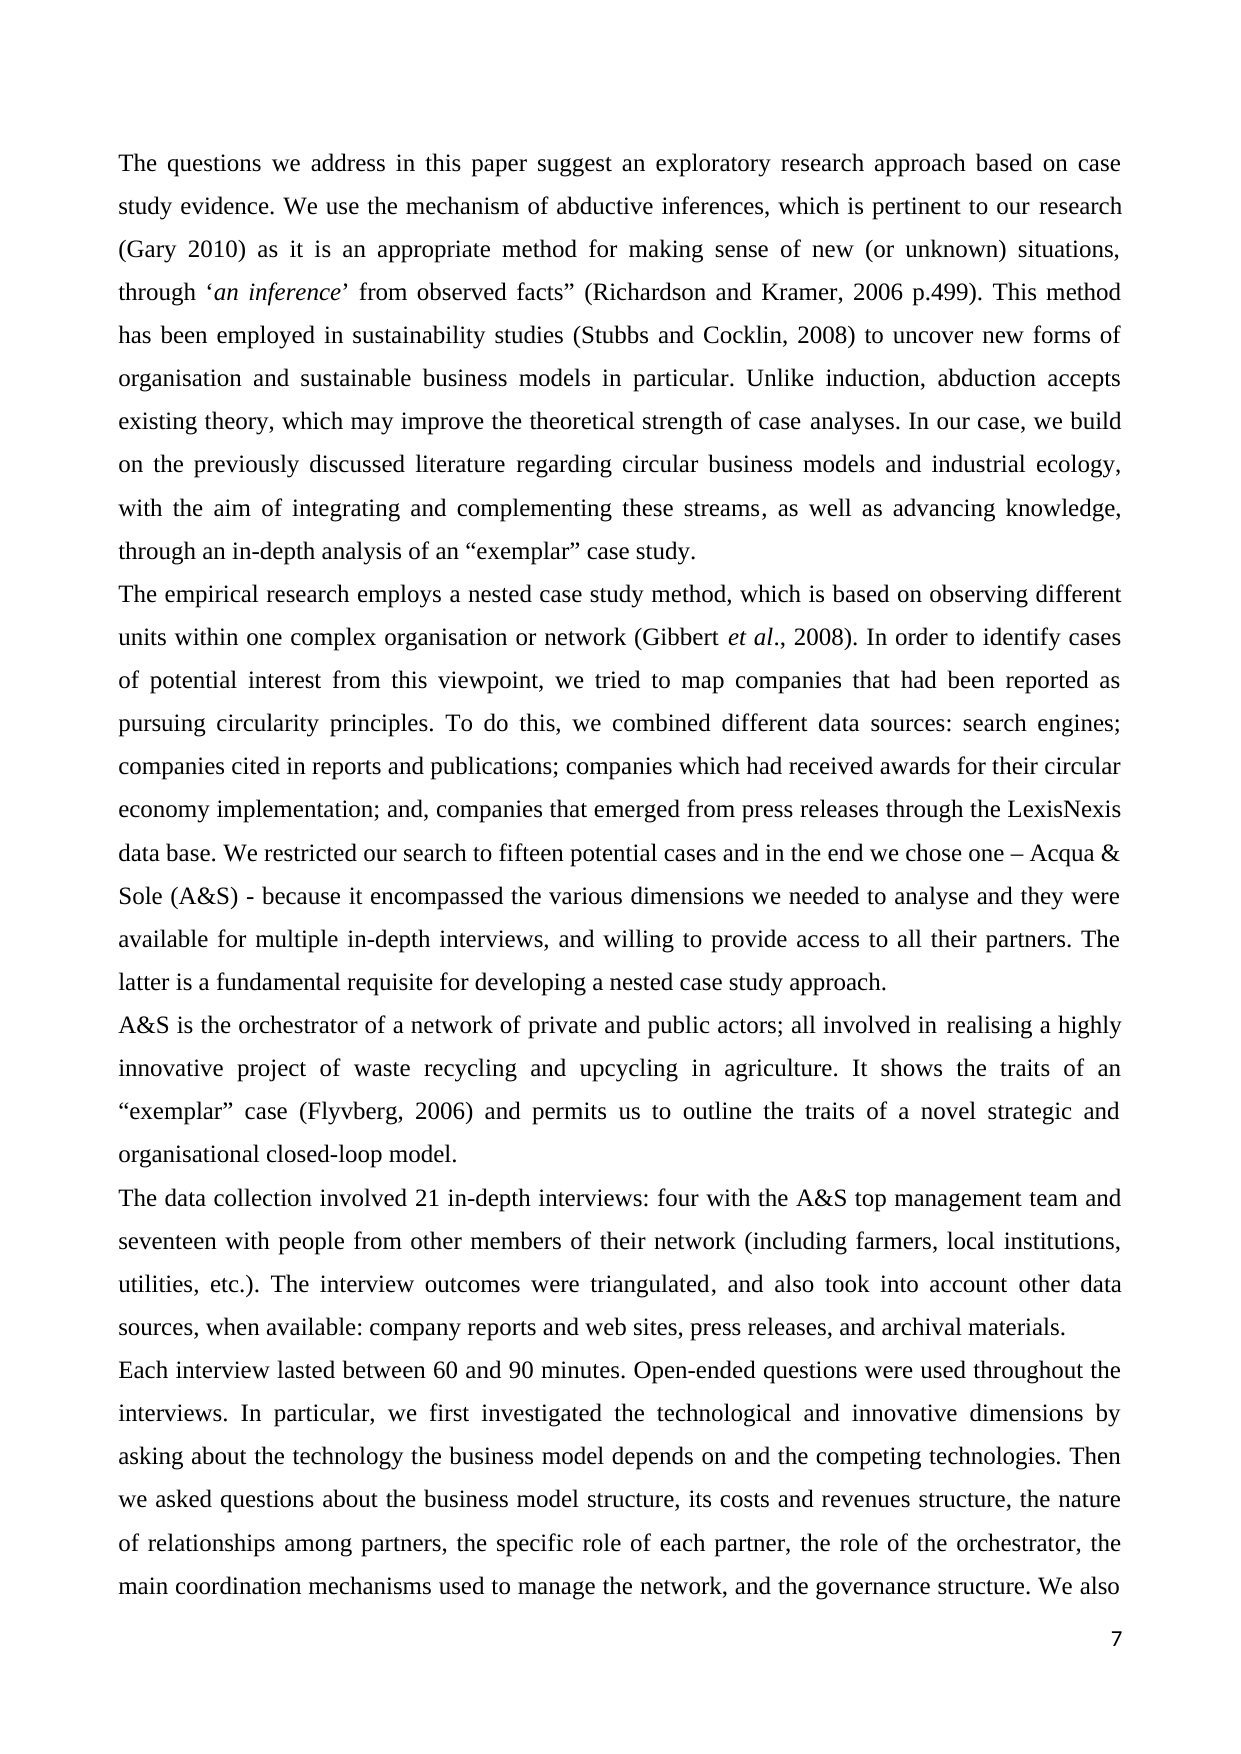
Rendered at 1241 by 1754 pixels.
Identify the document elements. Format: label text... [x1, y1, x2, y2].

text The empirical research employs a nested case study method, which is based on observing different units within one complex organisation or network (Gibbert et al., 2008). In order to identify cases of potential interest from this viewpoint, we tried to map companies that had been reported as pursuing circularity principles. To do this, we combined different data sources: search engines; companies cited in reports and publications; companies which had received awards for their circular economy implementation; and, companies that emerged from press releases through the LexisNexis data base. We restricted our search to fifteen potential cases and in the end we chose one – Acqua & Sole (A&S) - because it encompassed the various dimensions we needed to analyse and they were available for multiple in-depth interviews, and willing to provide access to all their partners. The latter is a fundamental requisite for developing a nested case study approach. [118, 579, 1122, 996]
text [118, 1355, 1122, 1599]
text The data collection involved 21 in-depth interviews: four with the A&S top management team and seventeen with people from other members of their network (including farmers, local institutions, utilities, etc.). The interview outcomes were triangulated, and also took into account other data sources, when available: company reports and web sites, press releases, and archival materials. [118, 1183, 1122, 1341]
text The questions we address in this paper suggest an exploratory research approach based on case study evidence. We use the mechanism of abductive inferences, which is pertinent to our research (Gary 2010) as it is an appropriate method for making sense of new (or unknown) situations, through ‘an inference’ from observed facts” (Richardson and Kramer, 2006 p.499). This method has been employed in sustainability studies (Stubbs and Cocklin, 2008) to uncover new forms of organisation and sustainable business models in particular. Unlike induction, abduction accepts existing theory, which may improve the theoretical strength of case analyses. In our case, we build on the previously discussed literature regarding circular business models and industrial ecology, with the aim of integrating and complementing these streams, as well as advancing knowledge, through an in-depth analysis of an “exemplar” case study. [118, 148, 1122, 564]
text A&S is the orchestrator of a network of private and public actors; all involved in realising a highly innovative project of waste recycling and upcycling in agriculture. It shows the traits of an “exemplar” case (Flyvberg, 2006) and permits us to outline the traits of a novel strategic and organisational closed-loop model. [118, 1010, 1122, 1168]
